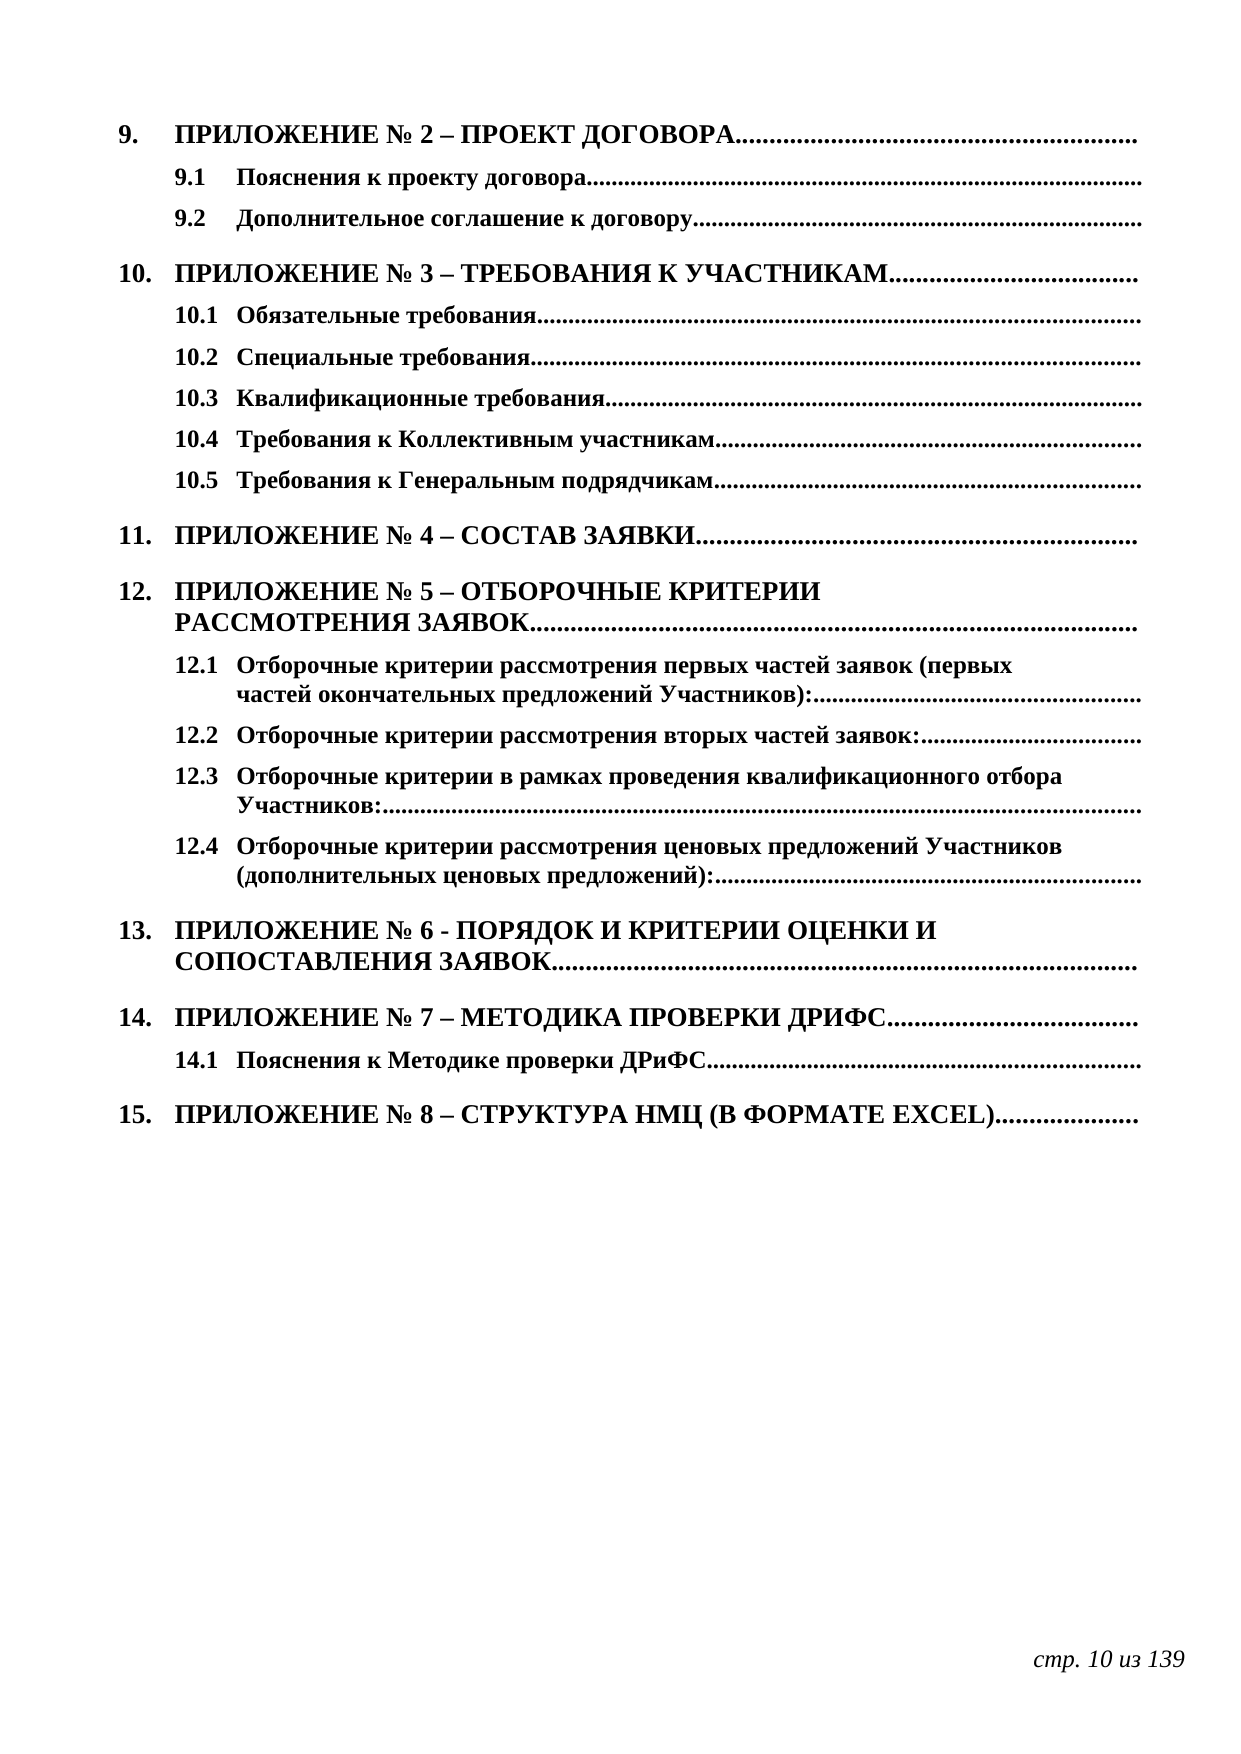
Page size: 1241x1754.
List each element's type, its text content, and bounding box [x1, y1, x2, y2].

text 9. ПРИЛОЖЕНИЕ № 2 – ПРОЕКТ ДОГОВОРА 115 [118, 118, 1063, 149]
text 14.1 Пояснения к Методике проверки ДРиФС 143 [174, 1045, 1093, 1073]
text 12.1 Отборочные критерии рассмотрения первых частей заявок (первых частей окончательных предложений Участников): 133 [174, 650, 1093, 708]
text 11. ПРИЛОЖЕНИЕ № 4 – СОСТАВ ЗАЯВКИ 131 [118, 519, 1063, 550]
text 10.4 Требования к Коллективным участникам 128 [174, 424, 1093, 453]
text 12.4 Отборочные критерии рассмотрения ценовых предложений Участников (дополнительных ценовых предложений): 137 [174, 831, 1093, 889]
text 10.3 Квалификационные требования 127 [174, 383, 1093, 412]
text 10.2 Специальные требования 126 [174, 342, 1093, 370]
text 14. ПРИЛОЖЕНИЕ № 7 – МЕТОДИКА ПРОВЕРКИ ДРИФС 143 [118, 1001, 1063, 1032]
text 10.1 Обязательные требования 121 [174, 300, 1093, 329]
text 9.1 Пояснения к проекту договора 115 [174, 162, 1093, 191]
text 12.3 Отборочные критерии в рамках проведения квалификационного отбора Участников: 136 [174, 761, 1093, 819]
text 12. ПРИЛОЖЕНИЕ № 5 – ОТБОРОЧНЫЕ КРИТЕРИИ РАССМОТРЕНИЯ ЗАЯВОК 133 [118, 575, 1063, 638]
text 13. ПРИЛОЖЕНИЕ № 6 - ПОРЯДОК И КРИТЕРИИ ОЦЕНКИ И СОПОСТАВЛЕНИЯ ЗАЯВОК 140 [118, 914, 1063, 976]
text 10. ПРИЛОЖЕНИЕ № 3 – ТРЕБОВАНИЯ К УЧАСТНИКАМ 121 [118, 257, 1063, 288]
text 15. ПРИЛОЖЕНИЕ № 8 – СТРУКТУРА НМЦ (в формате Excel) 144 [118, 1098, 1063, 1130]
text 12.2 Отборочные критерии рассмотрения вторых частей заявок: 134 [174, 720, 1093, 749]
text 9.2 Дополнительное соглашение к договору 116 [174, 203, 1093, 232]
text 10.5 Требования к Генеральным подрядчикам 129 [174, 465, 1093, 494]
